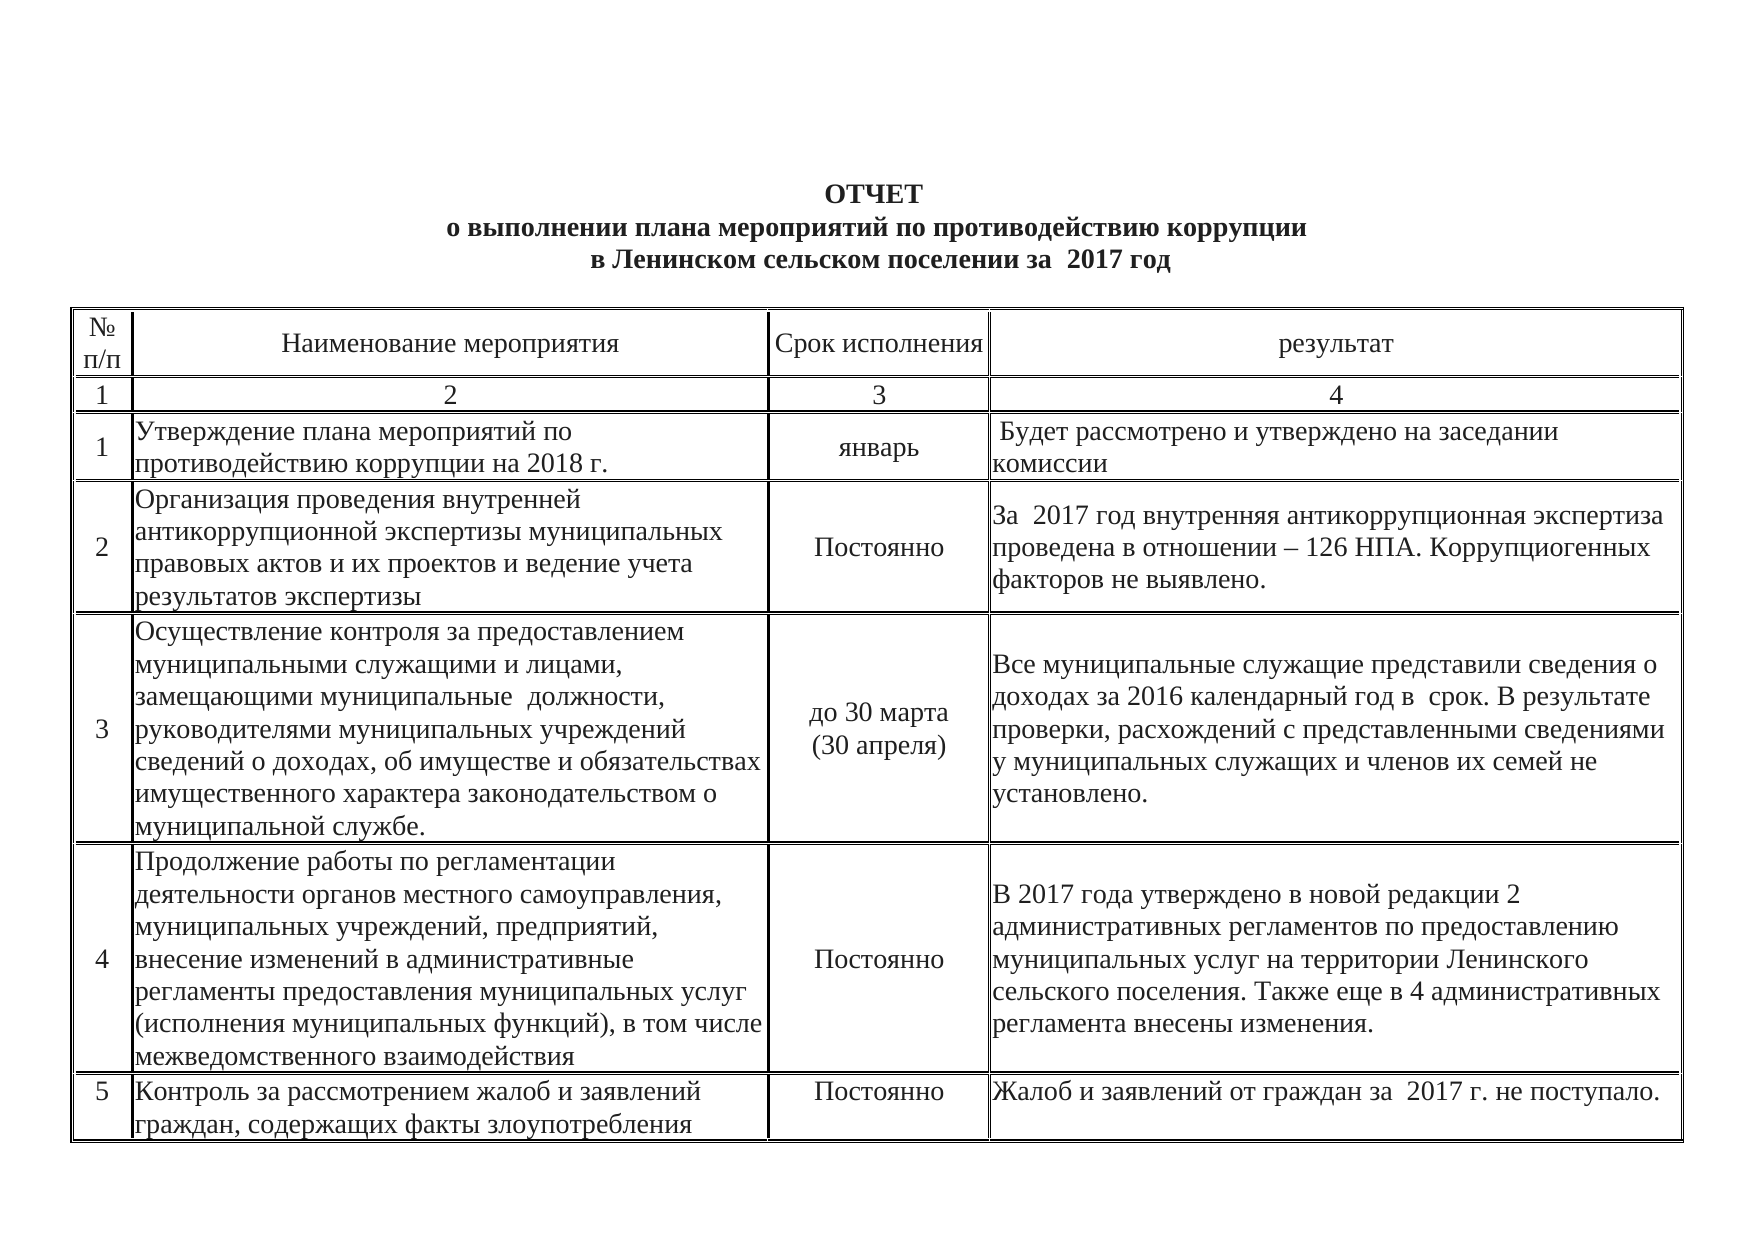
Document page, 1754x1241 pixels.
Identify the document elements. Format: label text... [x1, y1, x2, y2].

table_cell Осуществление контроля за предоставлением муниципальными служащими и лицами, замещающими муниципальные должности, руководителями муниципальных учреждений сведений о доходах, об имуществе и обязательствах имущественного характера законодательством о муниципальной службе. [134, 615, 767, 841]
table_cell 2 [134, 378, 767, 410]
table_cell Организация проведения внутренней антикоррупционной экспертизы муниципальных правовых актов и их проектов и ведение учета результатов экспертизы [134, 482, 767, 611]
table_cell Все муниципальные служащие представили сведения о доходах за 2016 календарный год в срок. В результате проверки, расхождений с представленными сведениями у муниципальных служащих и членов их семей не установлено. [991, 611, 1681, 841]
table_cell 3 [74, 611, 131, 841]
table_cell Утверждение плана мероприятий по противодействию коррупции на 2018 г. [134, 414, 767, 478]
table_cell до 30 марта (30 апреля) [770, 615, 988, 841]
table_cell Постоянно [768, 1075, 990, 1139]
table_cell Продолжение работы по регламентации деятельности органов местного самоуправления, муниципальных учреждений, предприятий, внесение изменений в административные регламенты предоставления муниципальных услуг (исполнения муниципальных функций), в том числе межведомственного взаимодействия [134, 845, 767, 1071]
table_cell 4 [990, 375, 1682, 410]
table_cell 4 [74, 841, 131, 1071]
table_cell 1 [74, 410, 131, 478]
table_cell За 2017 год внутренняя антикоррупционная экспертиза проведена в отношении – 126 НПА. Коррупциогенных факторов не выявлено. [991, 479, 1681, 611]
table_header № п/п [74, 310, 132, 375]
table_header результат [990, 310, 1681, 375]
table_cell 2 [74, 479, 131, 611]
table_cell 3 [770, 378, 988, 410]
table_cell январь [770, 414, 988, 478]
text в Ленинском сельском поселении за 2017 год [118, 242, 1636, 274]
text ОТЧЕТ [118, 177, 1636, 209]
table_cell В 2017 года утверждено в новой редакции 2 административных регламентов по предоставлению муниципальных услуг на территории Ленинского сельского поселения. Также еще в 4 административных регламента внесены изменения. [991, 841, 1681, 1071]
table_cell Будет рассмотрено и утверждено на заседании комиссии [991, 410, 1681, 478]
table_header Срок исполнения [768, 310, 990, 375]
table_header Наименование мероприятия [132, 308, 768, 375]
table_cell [990, 1071, 1681, 1139]
table_cell 1 [72, 375, 132, 410]
table_cell 5 [74, 1071, 132, 1139]
table_cell Постоянно [770, 482, 988, 611]
text о выполнении плана мероприятий по противодействию коррупции [118, 209, 1636, 242]
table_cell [132, 1075, 768, 1139]
table_cell Постоянно [770, 845, 988, 1071]
